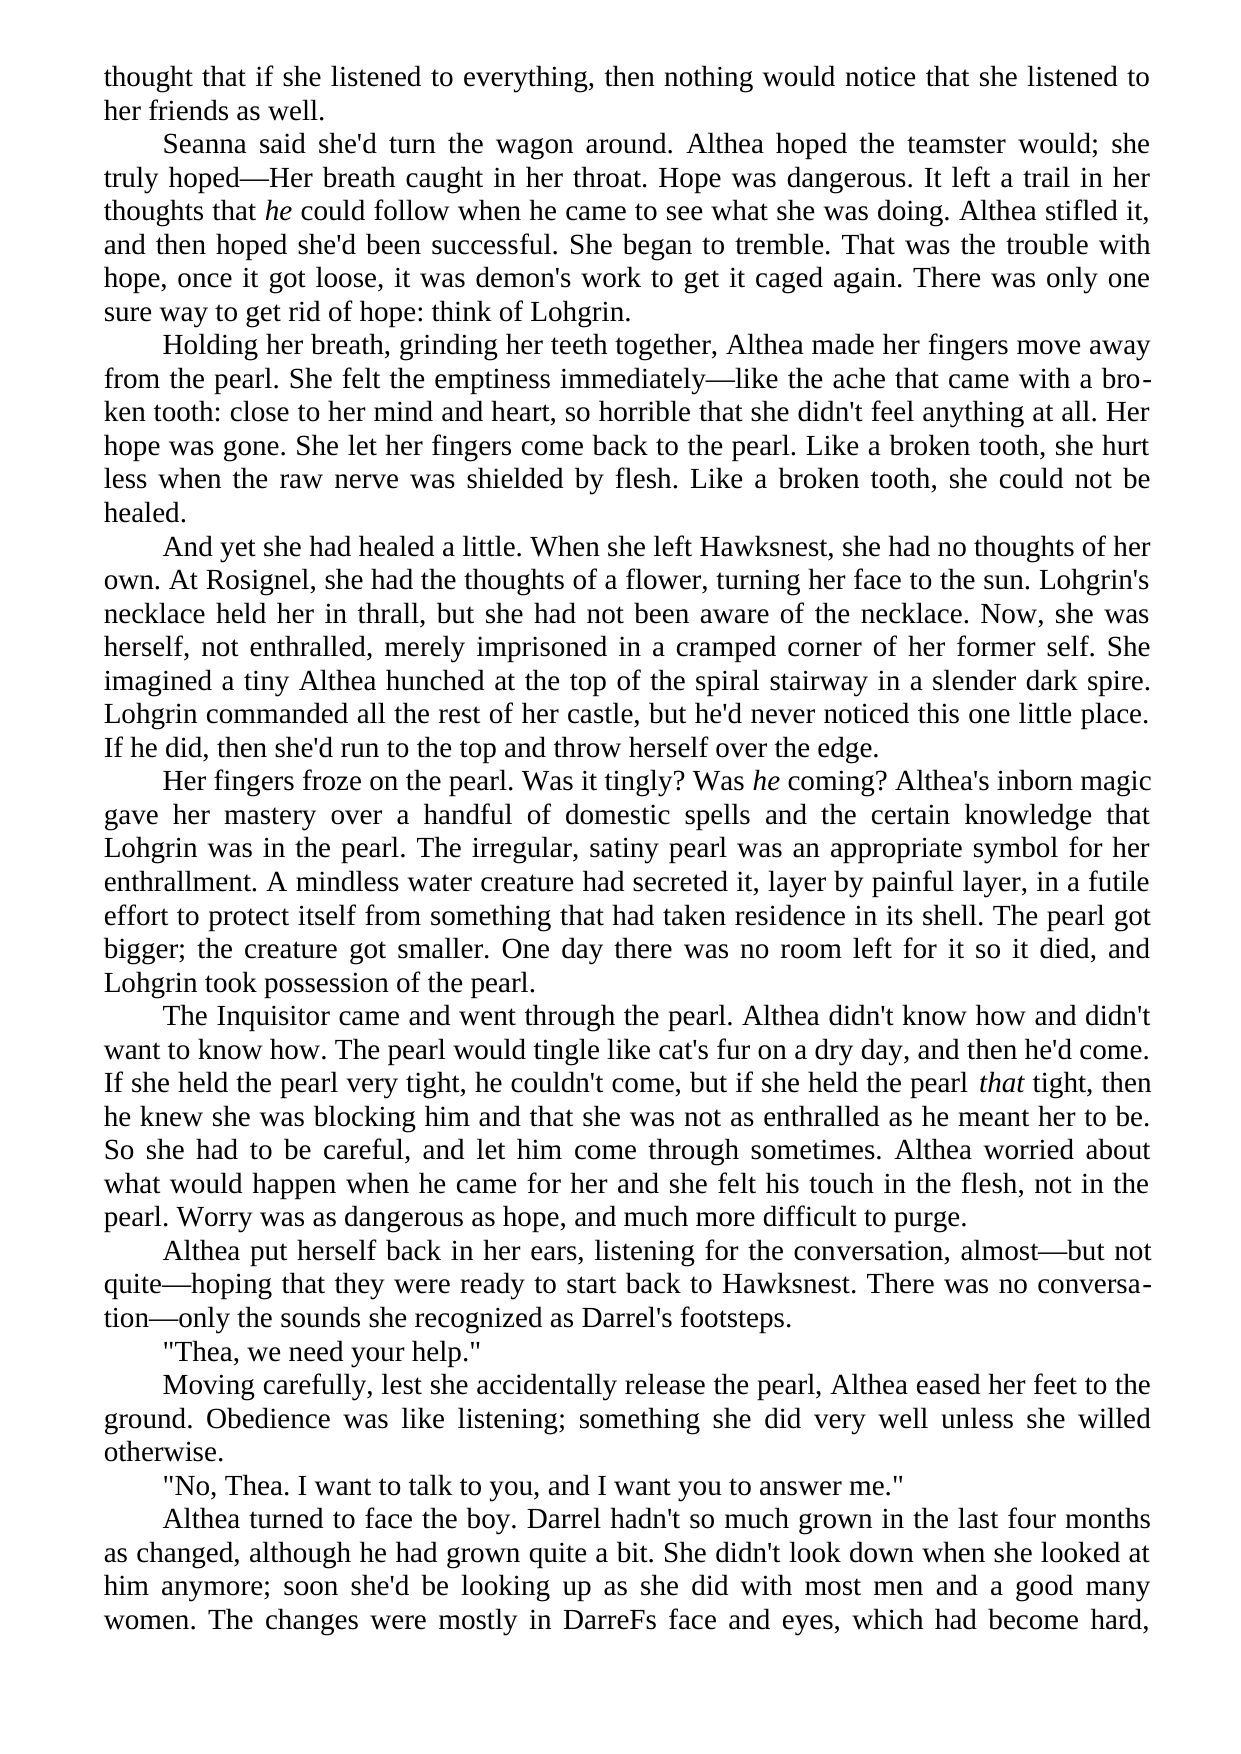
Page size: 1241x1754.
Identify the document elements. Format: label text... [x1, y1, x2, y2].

text And yet she had healed a little. When she left Hawksnest, she had no thoughts of her own. At Rosignel, she had the thoughts of a flower, turning her face to the sun. Lohgrin's necklace held her in thrall, but she had not been aware of the necklace. Now, she was herself, not enthralled, merely imprisoned in a cramped corner of her former self. She imagined a tiny Althea hunched at the top of the spiral stairway in a slender dark spire. Lohgrin commanded all the rest of her castle, but he'd never noticed this one little place. If he did, then she'd run to the top and throw herself over the edge. [103, 529, 1152, 763]
text Althea put herself back in her ears, listening for the conversation, almost—but not quite—hoping that they were ready to start back to Hawksnest. There was no conversation—only the sounds she recognized as Darrel's footsteps. [103, 1233, 1152, 1334]
text Moving carefully, lest she accidentally release the pearl, Althea eased her feet to the ground. Obedience was like listening; something she did very well unless she willed otherwise. [103, 1367, 1152, 1468]
text "No, Thea. I want to talk to you, and I want you to answer me." [103, 1468, 1152, 1501]
text Holding her breath, grinding her teeth together, Althea made her fingers move away from the pearl. She felt the emptiness immediately—like the ache that came with a broken tooth: close to her mind and heart, so horrible that she didn't feel anything at all. Her hope was gone. She let her fingers come back to the pearl. Like a broken tooth, she hurt less when the raw nerve was shielded by flesh. Like a broken tooth, she could not be healed. [103, 327, 1152, 529]
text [103, 1501, 1152, 1636]
text Seanna said she'd turn the wagon around. Althea hoped the teamster would; she truly hoped—Her breath caught in her throat. Hope was dangerous. It left a trail in her thoughts that he could follow when he came to see what she was doing. Althea stifled it, and then hoped she'd been successful. She began to tremble. That was the trouble with hope, once it got loose, it was demon's work to get it caged again. There was only one sure way to get rid of hope: think of Lohgrin. [103, 126, 1152, 327]
text "Thea, we need your help." [103, 1334, 1152, 1367]
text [103, 59, 1152, 126]
text Her fingers froze on the pearl. Was it tingly? Was he coming? Althea's inborn magic gave her mastery over a handful of domestic spells and the certain knowledge that Lohgrin was in the pearl. The irregular, satiny pearl was an appropriate symbol for her enthrallment. A mindless water creature had secreted it, layer by painful layer, in a futile effort to protect itself from something that had taken residence in its shell. The pearl got bigger; the creature got smaller. One day there was no room left for it so it died, and Lohgrin took possession of the pearl. [103, 763, 1152, 998]
text The Inquisitor came and went through the pearl. Althea didn't know how and didn't want to know how. The pearl would tingle like cat's fur on a dry day, and then he'd come. If she held the pearl very tight, he couldn't come, but if she held the pearl that tight, then he knew she was blocking him and that she was not as enthralled as he meant her to be. So she had to be careful, and let him come through sometimes. Althea worried about what would happen when he came for her and she felt his touch in the flesh, not in the pearl. Worry was as dangerous as hope, and much more difficult to purge. [103, 998, 1152, 1233]
